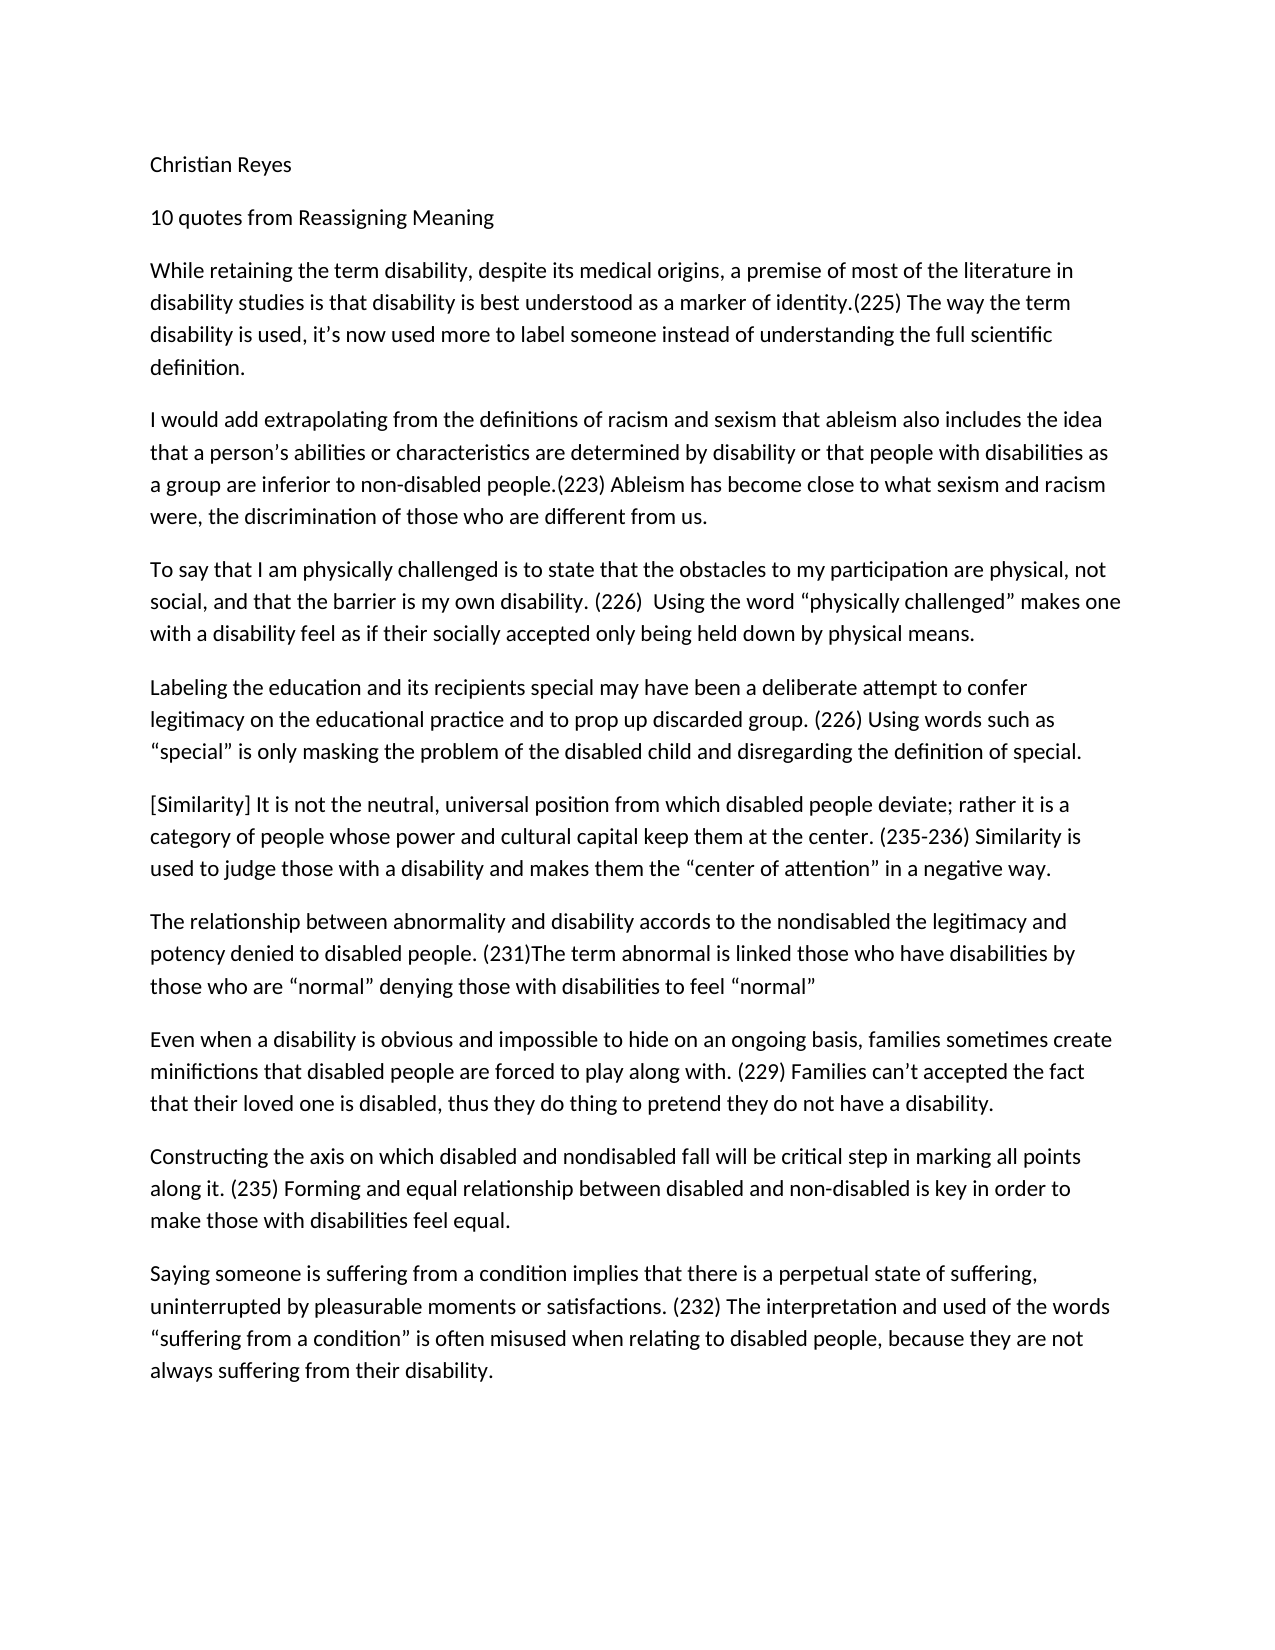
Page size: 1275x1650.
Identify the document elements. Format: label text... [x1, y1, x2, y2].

text Labeling the education and its recipients special may have been a deliberate attempt to confer legitimacy on the educational practice and to prop up discarded group. (226) Using words such as “special” is only masking the problem of the disabled child and disregarding the definition of special. [150, 673, 1125, 765]
text Even when a disability is obvious and impossible to hide on an ongoing basis, families sometimes create minifictions that disabled people are forced to play along with. (229) Families can’t accepted the fact that their loved one is disabled, thus they do thing to pretend they do not have a disability. [150, 1025, 1125, 1117]
text The relationship between abnormality and disability accords to the nondisabled the legitimacy and potency denied to disabled people. (231)The term abnormal is linked those who have disabilities by those who are “normal” denying those with disabilities to feel “normal” [150, 907, 1125, 1000]
text I would add extrapolating from the definitions of racism and sexism that ableism also includes the idea that a person’s abilities or characteristics are determined by disability or that people with disabilities as a group are inferior to non-disabled people.(223) Ableism has become close to what sexism and racism were, the discrimination of those who are different from us. [150, 406, 1125, 530]
text Constructing the axis on which disabled and nondisabled fall will be critical step in marking all points along it. (235) Forming and equal relationship between disabled and non-disabled is key in order to make those with disabilities feel equal. [150, 1142, 1125, 1234]
text Saying someone is suffering from a condition implies that there is a perpetual state of suffering, uninterrupted by pleasurable moments or satisfactions. (232) The interpretation and used of the words “suffering from a condition” is often misused when relating to disabled people, because they are not always suffering from their disability. [150, 1259, 1125, 1384]
text 10 quotes from Reassigning Meaning [150, 203, 1125, 231]
text While retaining the term disability, despite its medical origins, a premise of most of the literature in disability studies is that disability is best understood as a marker of identity.(225) The way the term disability is used, it’s now used more to label someone instead of understanding the full scientific definition. [150, 256, 1125, 381]
text Christian Reyes [150, 150, 1125, 178]
text To say that I am physically challenged is to state that the obstacles to my participation are physical, not social, and that the barrier is my own disability. (226) Using the word “physically challenged” makes one with a disability feel as if their socially accepted only being held down by physical means. [150, 555, 1125, 648]
text [Similarity] It is not the neutral, universal position from which disabled people deviate; rather it is a category of people whose power and cultural capital keep them at the center. (235-236) Similarity is used to judge those with a disability and makes them the “center of attention” in a negative way. [150, 790, 1125, 882]
